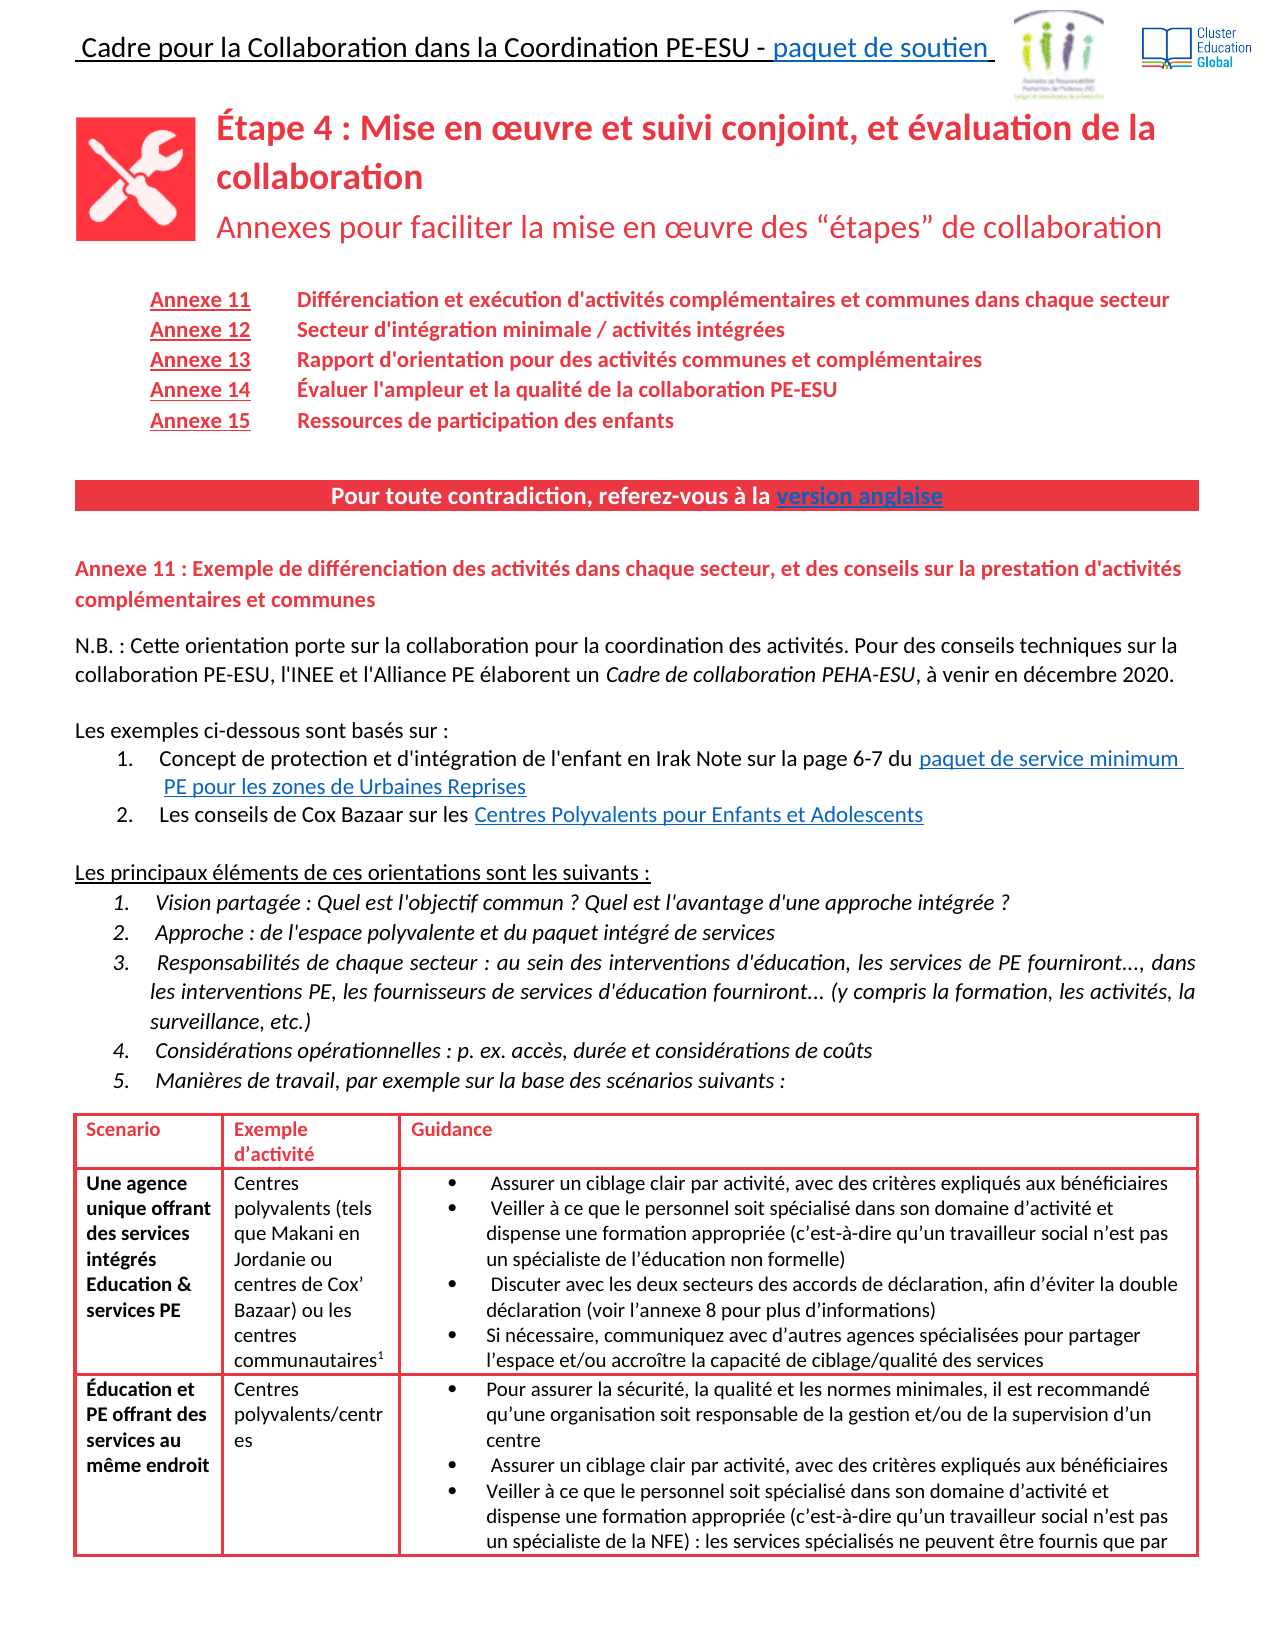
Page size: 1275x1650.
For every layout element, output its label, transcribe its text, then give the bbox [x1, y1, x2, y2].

text Annexe 11 Différenciation et exécution d'activités complémentaires et communes dans chaque secteur [150, 285, 1200, 313]
table_header Guidance [401, 1116, 1196, 1167]
text Annexe 11 : Exemple de différenciation des activités dans chaque secteur, et des conseils sur la prestation d'activités complémentaires et communes [75, 554, 1200, 613]
text Les exemples ci-dessous sont basés sur : [75, 716, 1200, 744]
list Considérations opérationnelles : p. ex. accès, durée et considérations de coûts [112, 1037, 1200, 1065]
table_cell Une agence unique offrant des services intégrés Education & services PE [77, 1170, 221, 1373]
table_header Exemple d’activité [224, 1116, 398, 1167]
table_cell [77, 1376, 221, 1554]
list Manières de travail, par exemple sur la base des scénarios suivants : [112, 1066, 1200, 1094]
table_header Pour toute contradiction, referez-vous à la version anglaise [75, 480, 1199, 511]
text Les principaux éléments de ces orientations sont les suivants : [75, 858, 1200, 886]
text Annexe 15 Ressources de participation des enfants [150, 406, 1200, 434]
list Responsabilités de chaque secteur : au sein des interventions d'éducation, les services de PE fourniront..., dans les interventions PE, les fournisseurs de services d'éducation fourniront... (y compris la formation, les activités, la surveillance, etc.) [112, 948, 1200, 1035]
text Annexe 12 Secteur d'intégration minimale / activités intégrées [150, 315, 1200, 343]
text Étape 4 : Mise en œuvre et suivi conjoint, et évaluation de la collaboration [75, 103, 1200, 199]
table_header Scenario [77, 1116, 221, 1167]
text 1. Concept de protection et d'intégration de l'enfant en Irak Note sur la page 6-7 du paquet de service minimum PE pour les zones de Urbaines Reprises [75, 744, 1200, 800]
list Vision partagée : Quel est l'objectif commun ? Quel est l'avantage d'une approche intégrée ? [112, 888, 1200, 916]
text Annexe 13 Rapport d'orientation pour des activités communes et complémentaires [150, 345, 1200, 373]
table_cell Assurer un ciblage clair par activité, avec des critères expliqués aux bénéficiaires Veiller à ce que le personnel soit spécialisé dans son domaine d’activité et dispense une formation appropriée (c’est-à-dire qu’un travailleur social n’est pas un spécialiste de l’éducation non formelle) Discuter avec les deux secteurs des accords de déclaration, afin d’éviter la double déclaration (voir l’annexe 8 pour plus d’informations) Si nécessaire, communiquez avec d’autres agences spécialisées pour partager l’espace et/ou accroître la capacité de ciblage/qualité des services [401, 1170, 1196, 1373]
table_cell Centres polyvalents (tels que Makani en Jordanie ou centres de Cox’ Bazaar) ou les centres communautaires1 [224, 1170, 398, 1373]
picture [75, 116, 198, 241]
text N.B. : Cette orientation porte sur la collaboration pour la coordination des activités. Pour des conseils techniques sur la collaboration PE-ESU, l'INEE et l'Alliance PE élaborent un Cadre de collaboration PEHA-ESU, à venir en décembre 2020. [75, 632, 1200, 688]
picture [1141, 26, 1252, 70]
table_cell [224, 1376, 398, 1554]
text Annexes pour faciliter la mise en œuvre des “étapes” de collaboration [75, 207, 1200, 247]
list Approche : de l'espace polyvalente et du paquet intégré de services [112, 918, 1200, 946]
text Annexe 14 Évaluer l'ampleur et la qualité de la collaboration PE-ESU [150, 376, 1200, 403]
picture [1014, 10, 1104, 103]
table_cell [401, 1376, 1196, 1554]
text 2. Les conseils de Cox Bazaar sur les Centres Polyvalents pour Enfants et Adolescents [75, 800, 1200, 828]
